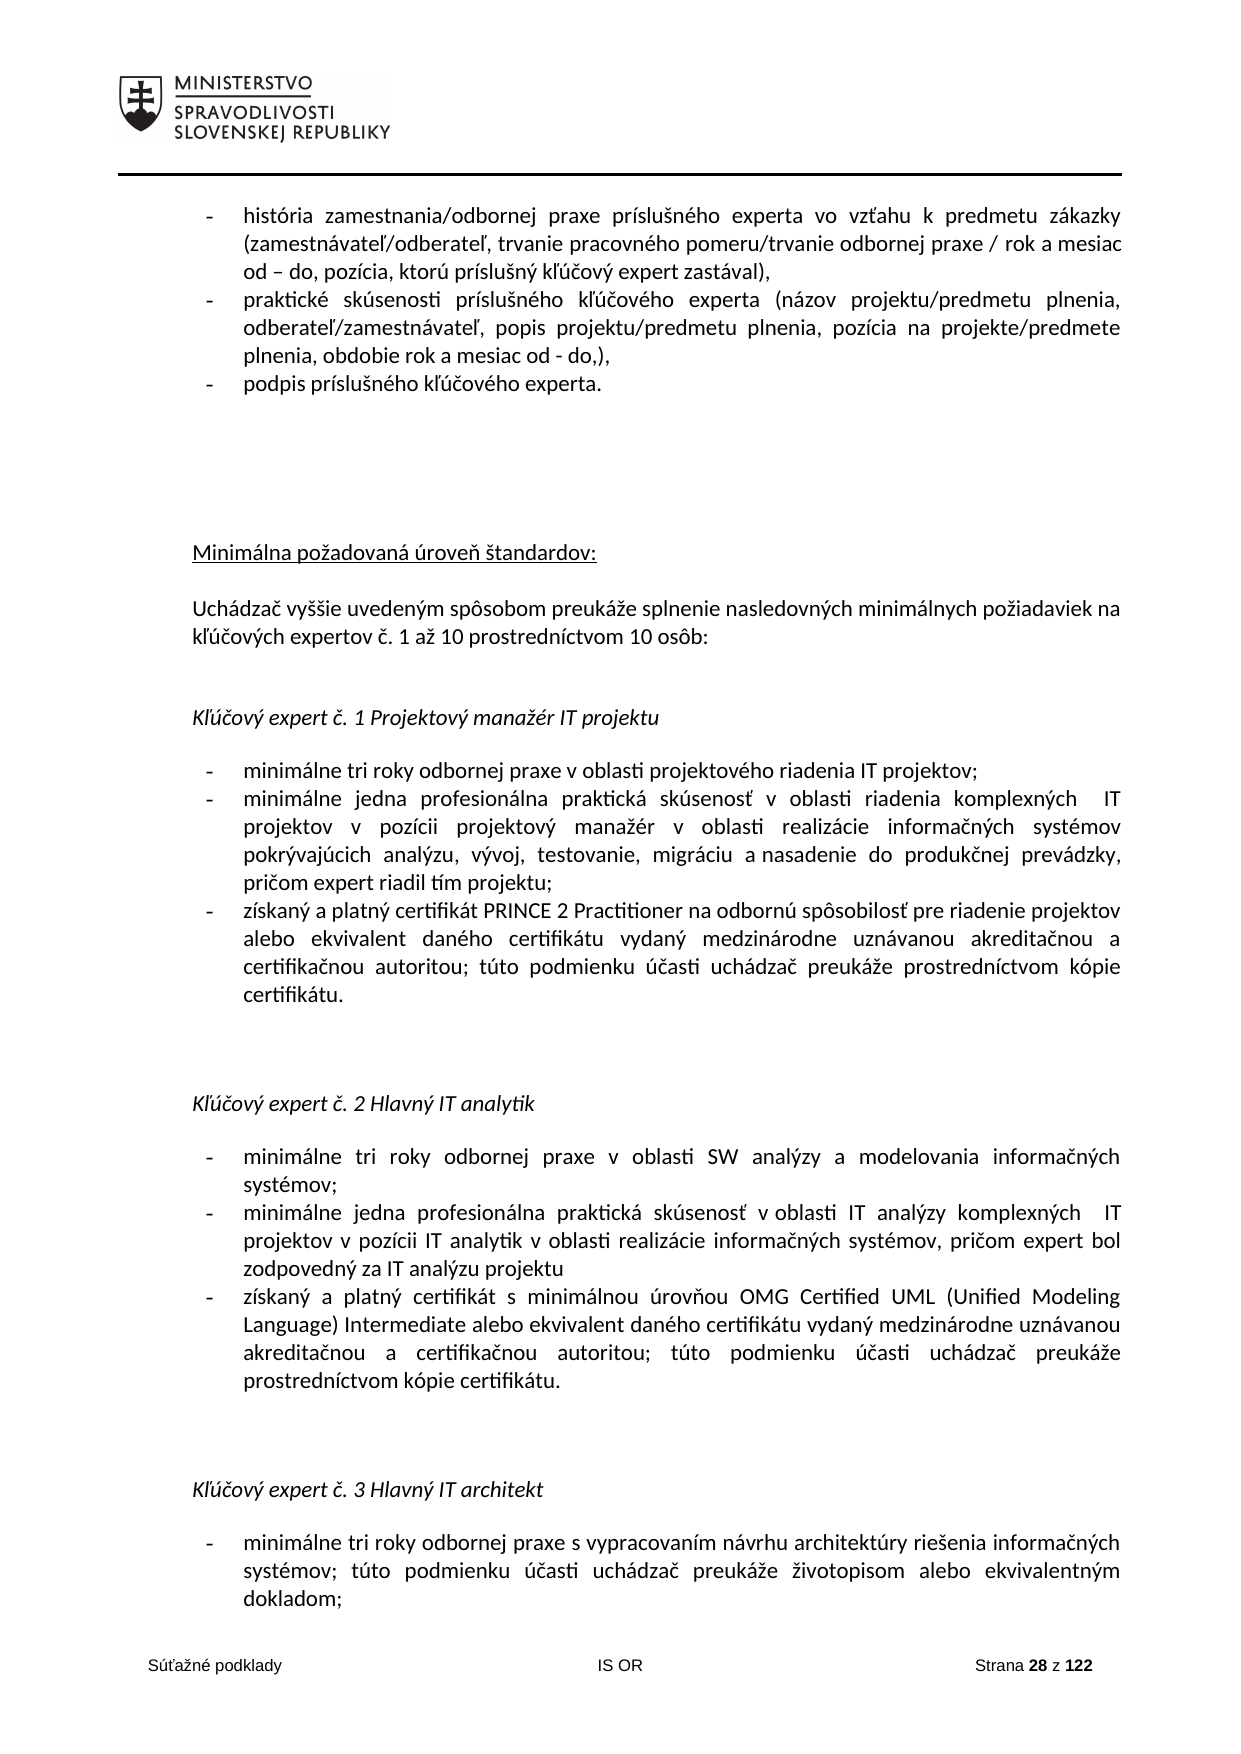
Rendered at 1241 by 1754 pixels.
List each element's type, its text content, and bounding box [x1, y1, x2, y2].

list minimálne tri roky odbornej praxe s vypracovaním návrhu architektúry riešenia informačných systémov; túto podmienku účasti uchádzač preukáže životopisom alebo ekvivalentným dokladom; [206, 1528, 1122, 1612]
list praktické skúsenosti príslušného kľúčového experta (názov projektu/predmetu plnenia, odberateľ/zamestnávateľ, popis projektu/predmetu plnenia, pozícia na projekte/predmete plnenia, obdobie rok a mesiac od - do,), [206, 286, 1122, 369]
text Minimálna požadovaná úroveň štandardov: [192, 538, 1122, 566]
list minimálne tri roky odbornej praxe v oblasti SW analýzy a modelovania informačných systémov; [206, 1142, 1122, 1198]
list minimálne jedna profesionálna praktická skúsenosť v oblasti riadenia komplexných IT projektov v pozícii projektový manažér v oblasti realizácie informačných systémov pokrývajúcich analýzu, vývoj, testovanie, migráciu a nasadenie do produkčnej prevádzky, pričom expert riadil tím projektu; [206, 784, 1122, 896]
subtitle Kľúčový expert č. 2 Hlavný IT analytik [192, 1089, 1122, 1117]
list história zamestnania/odbornej praxe príslušného experta vo vzťahu k predmetu zákazky (zamestnávateľ/odberateľ, trvanie pracovného pomeru/trvanie odbornej praxe / rok a mesiac od – do, pozícia, ktorú príslušný kľúčový expert zastával), [206, 201, 1122, 286]
list získaný a platný certifikát PRINCE 2 Practitioner na odbornú spôsobilosť pre riadenie projektov alebo ekvivalent daného certifikátu vydaný medzinárodne uznávanou akreditačnou a certifikačnou autoritou; túto podmienku účasti uchádzač preukáže prostredníctvom kópie certifikátu. [206, 896, 1122, 1008]
list minimálne tri roky odbornej praxe v oblasti projektového riadenia IT projektov; [206, 756, 1122, 784]
list podpis príslušného kľúčového experta. [206, 369, 1122, 398]
picture [118, 73, 390, 144]
subtitle Kľúčový expert č. 3 Hlavný IT architekt [192, 1475, 1122, 1503]
list získaný a platný certifikát s minimálnou úrovňou OMG Certified UML (Unified Modeling Language) Intermediate alebo ekvivalent daného certifikátu vydaný medzinárodne uznávanou akreditačnou a certifikačnou autoritou; túto podmienku účasti uchádzač preukáže prostredníctvom kópie certifikátu. [206, 1282, 1122, 1394]
subtitle Kľúčový expert č. 1 Projektový manažér IT projektu [192, 703, 1122, 731]
text Uchádzač vyššie uvedeným spôsobom preukáže splnenie nasledovných minimálnych požiadaviek na kľúčových expertov č. 1 až 10 prostredníctvom 10 osôb: [192, 594, 1122, 650]
list minimálne jedna profesionálna praktická skúsenosť v oblasti IT analýzy komplexných IT projektov v pozícii IT analytik v oblasti realizácie informačných systémov, pričom expert bol zodpovedný za IT analýzu projektu [206, 1198, 1122, 1282]
